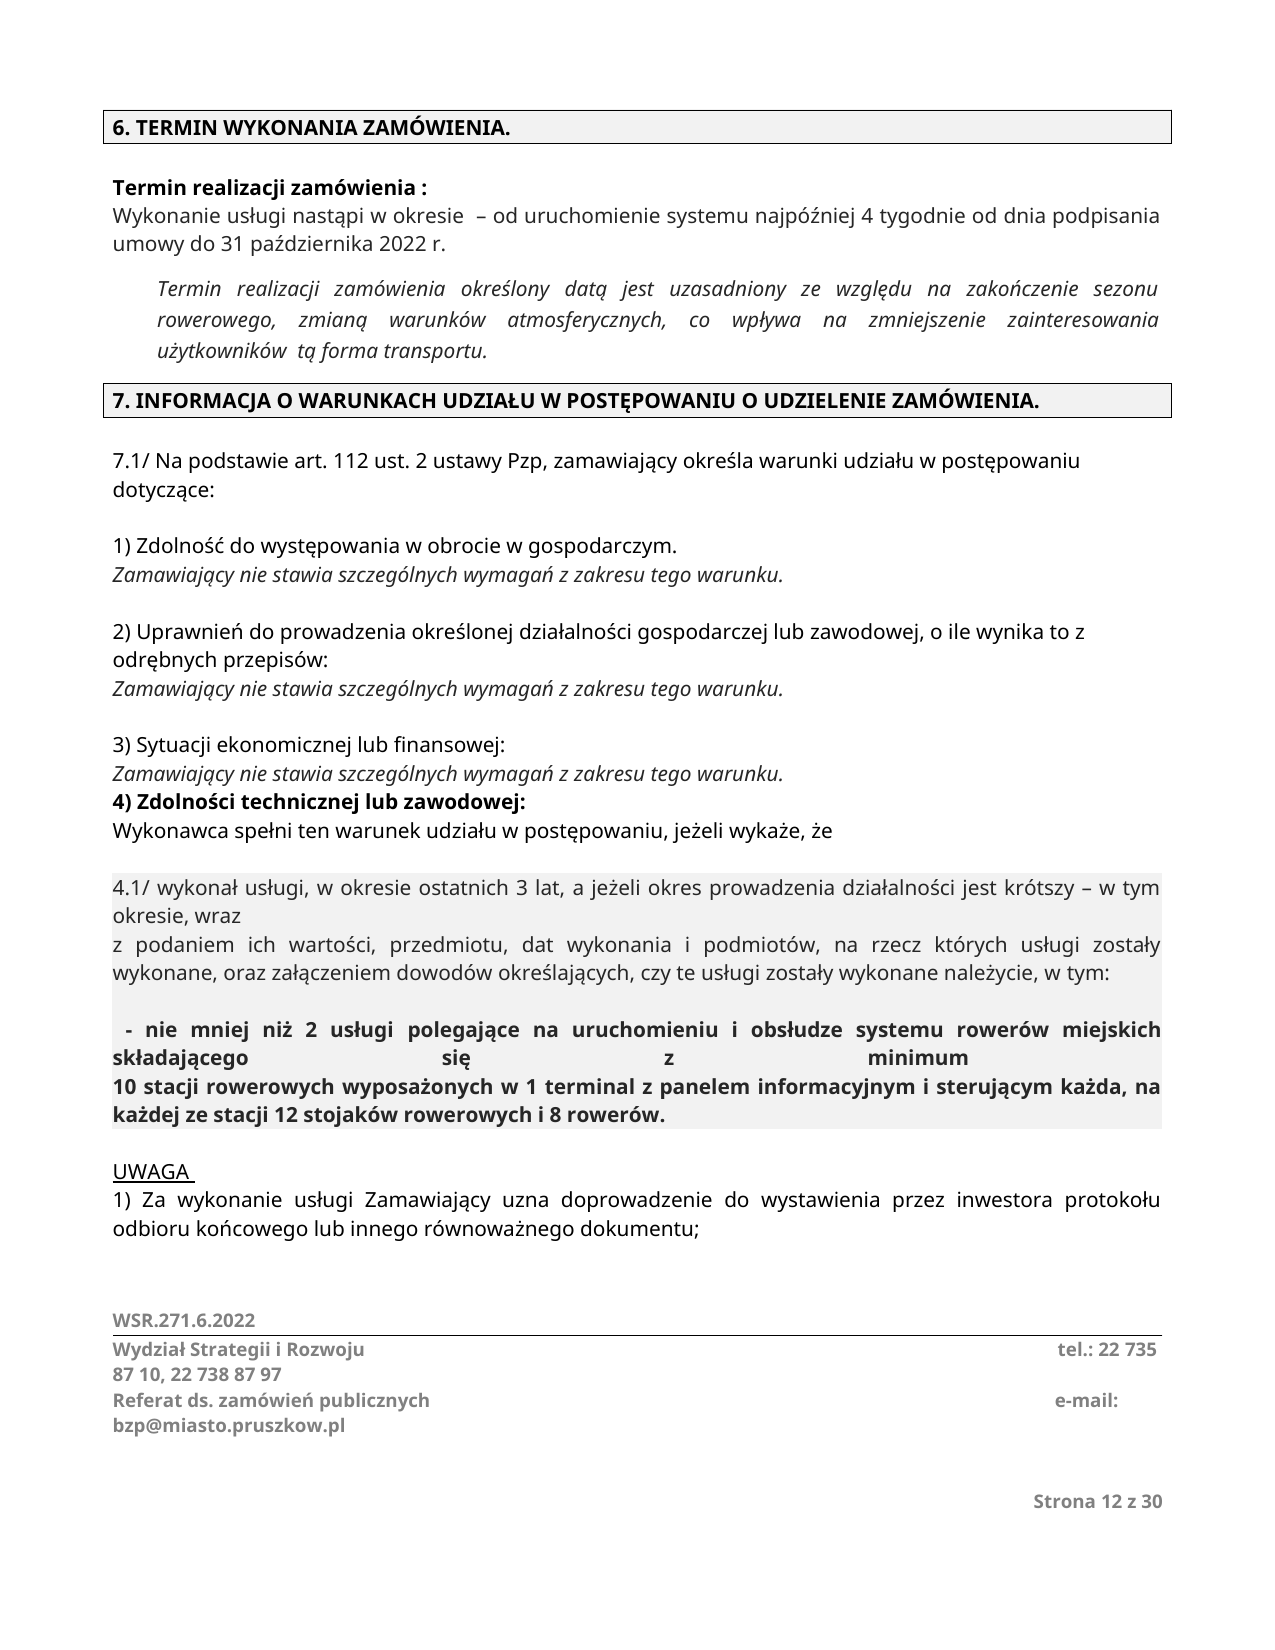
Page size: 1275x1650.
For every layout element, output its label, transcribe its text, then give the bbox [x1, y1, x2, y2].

text 6. TERMIN WYKONANIA ZAMÓWIENIA. [104, 111, 1171, 143]
text Wykonanie usługi nastąpi w okresie – od uruchomienie systemu najpóźniej 4 tygodnie od dnia podpisania umowy do 31 października 2022 r. [112, 201, 1162, 258]
text - nie mniej niż 2 usługi polegające na uruchomieniu i obsłudze systemu rowerów miejskich składającego się z minimum 10 stacji rowerowych wyposażonych w 1 terminal z panelem informacyjnym i sterującym każda, na każdej ze stacji 12 stojaków rowerowych i 8 rowerów. [112, 1015, 1162, 1129]
text Wykonawca spełni ten warunek udziału w postępowaniu, jeżeli wykaże, że [112, 816, 1162, 844]
text Zamawiający nie stawia szczególnych wymagań z zakresu tego warunku. [112, 759, 1162, 787]
text UWAGA [112, 1157, 1162, 1186]
text 1) Za wykonanie usługi Zamawiający uzna doprowadzenie do wystawienia przez inwestora protokołu odbioru końcowego lub innego równoważnego dokumentu; [112, 1186, 1162, 1242]
text 7. INFORMACJA O WARUNKACH UDZIAŁU W POSTĘPOWANIU O UDZIELENIE ZAMÓWIENIA. [104, 384, 1171, 417]
text 3) Sytuacji ekonomicznej lub finansowej: [112, 731, 1162, 759]
text 1) Zdolność do występowania w obrocie w gospodarczym. [112, 532, 1162, 560]
text Zamawiający nie stawia szczególnych wymagań z zakresu tego warunku. [112, 560, 1162, 588]
text z podaniem ich wartości, przedmiotu, dat wykonania i podmiotów, na rzecz których usługi zostały wykonane, oraz załączeniem dowodów określających, czy te usługi zostały wykonane należycie, w tym: [112, 930, 1162, 987]
text 2) Uprawnień do prowadzenia określonej działalności gospodarczej lub zawodowej, o ile wynika to z odrębnych przepisów: [112, 617, 1162, 674]
text 7.1/ Na podstawie art. 112 ust. 2 ustawy Pzp, zamawiający określa warunki udziału w postępowaniu dotyczące: [112, 446, 1162, 503]
text Zamawiający nie stawia szczególnych wymagań z zakresu tego warunku. [112, 674, 1162, 702]
text 4.1/ wykonał usługi, w okresie ostatnich 3 lat, a jeżeli okres prowadzenia działalności jest krótszy – w tym okresie, wraz [112, 873, 1162, 930]
text 4) Zdolności technicznej lub zawodowej: [112, 787, 1162, 816]
text Termin realizacji zamówienia określony datą jest uzasadniony ze względu na zakończenie sezonu rowerowego, zmianą warunków atmosferycznych, co wpływa na zmniejszenie zainteresowania użytkowników tą forma transportu. [157, 274, 1162, 364]
text Termin realizacji zamówienia : [112, 173, 1162, 201]
